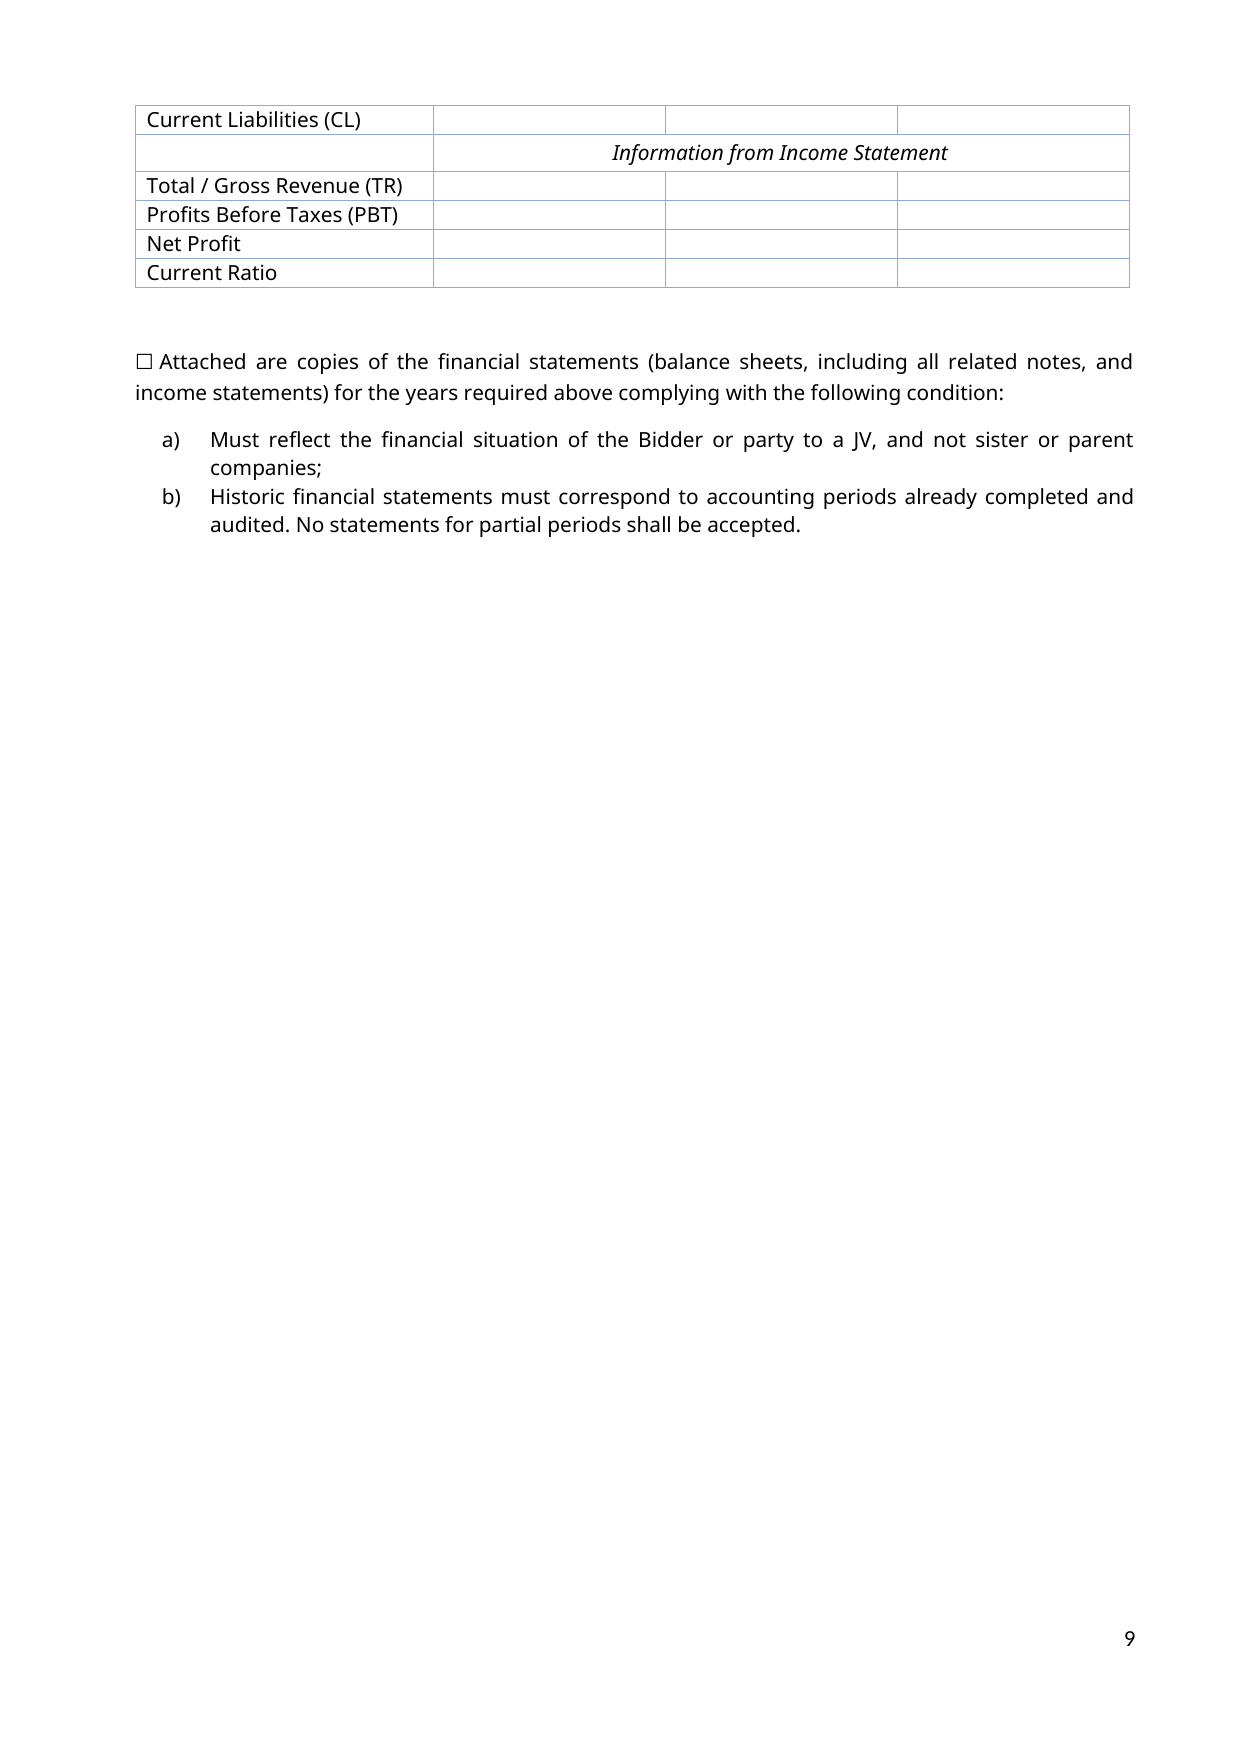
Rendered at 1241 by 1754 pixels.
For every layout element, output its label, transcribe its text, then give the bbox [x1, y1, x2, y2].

table_cell [136, 135, 433, 171]
table_cell Profits Before Taxes (PBT) [136, 201, 433, 229]
text Attached are copies of the financial statements (balance sheets, including all related notes, and income statements) for the years required above complying with the following condition: [135, 347, 1135, 406]
table_cell [434, 172, 665, 200]
table_cell Total / Gross Revenue (TR) [136, 172, 433, 200]
table_cell [898, 259, 1129, 287]
table_cell [434, 201, 665, 229]
table_cell [666, 201, 897, 229]
table_cell Net Profit [136, 230, 433, 258]
list Must reflect the financial situation of the Bidder or party to a JV, and not sister or parent companies; [162, 425, 1135, 482]
table_cell [434, 106, 665, 134]
table_cell [434, 259, 665, 287]
table_cell [898, 230, 1129, 258]
table_cell Information from Income Statement [434, 135, 1129, 171]
table_cell [898, 172, 1129, 200]
list Historic financial statements must correspond to accounting periods already completed and audited. No statements for partial periods shall be accepted. [162, 482, 1135, 539]
table_cell Current Liabilities (CL) [136, 106, 433, 134]
table_cell Current Ratio [136, 259, 433, 287]
table_cell [666, 259, 897, 287]
table_cell [898, 106, 1129, 134]
table_cell [898, 201, 1129, 229]
table_cell [434, 230, 665, 258]
table_cell [666, 106, 897, 134]
table_cell [666, 230, 897, 258]
table_cell [666, 172, 897, 200]
